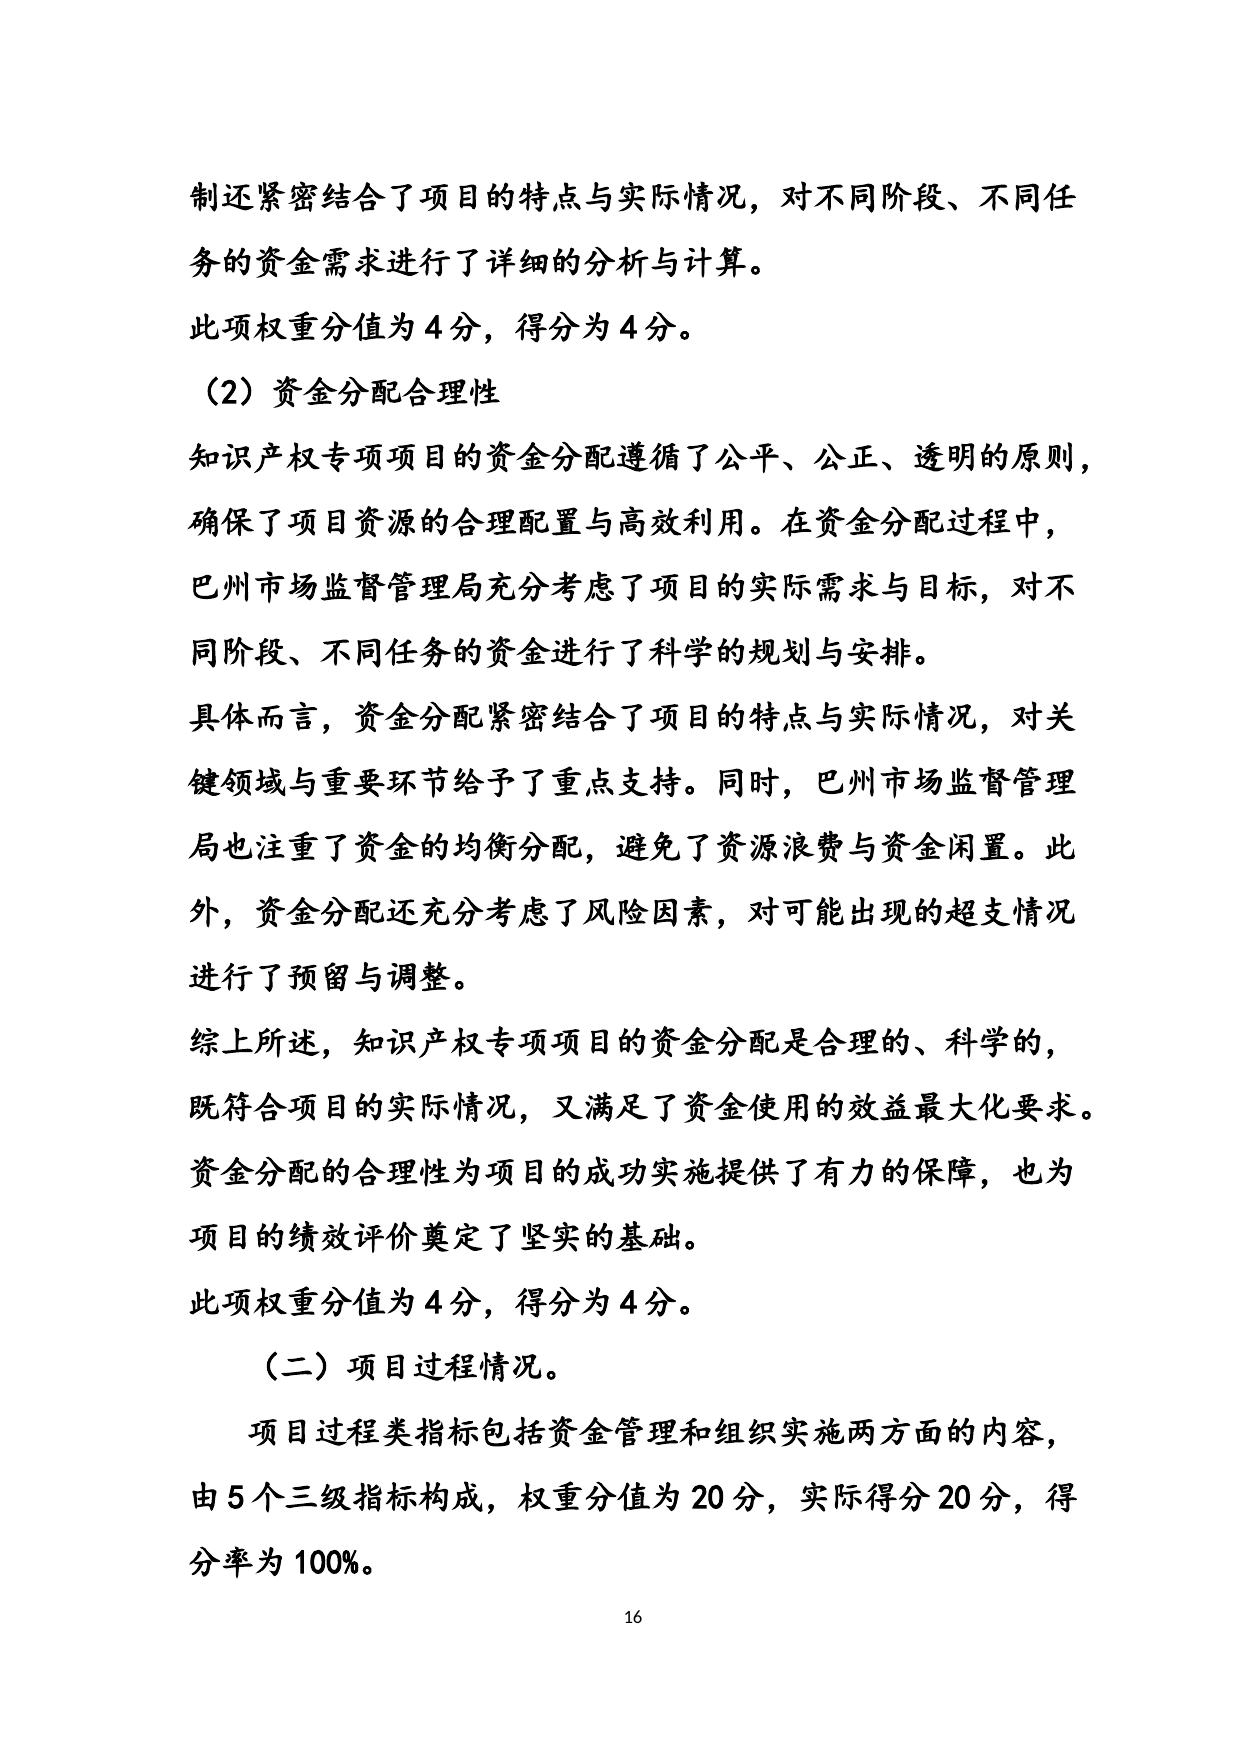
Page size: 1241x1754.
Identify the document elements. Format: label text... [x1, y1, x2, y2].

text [187, 162, 1078, 1332]
text （二）项目过程情况。 [187, 1332, 1078, 1397]
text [187, 1397, 1078, 1592]
